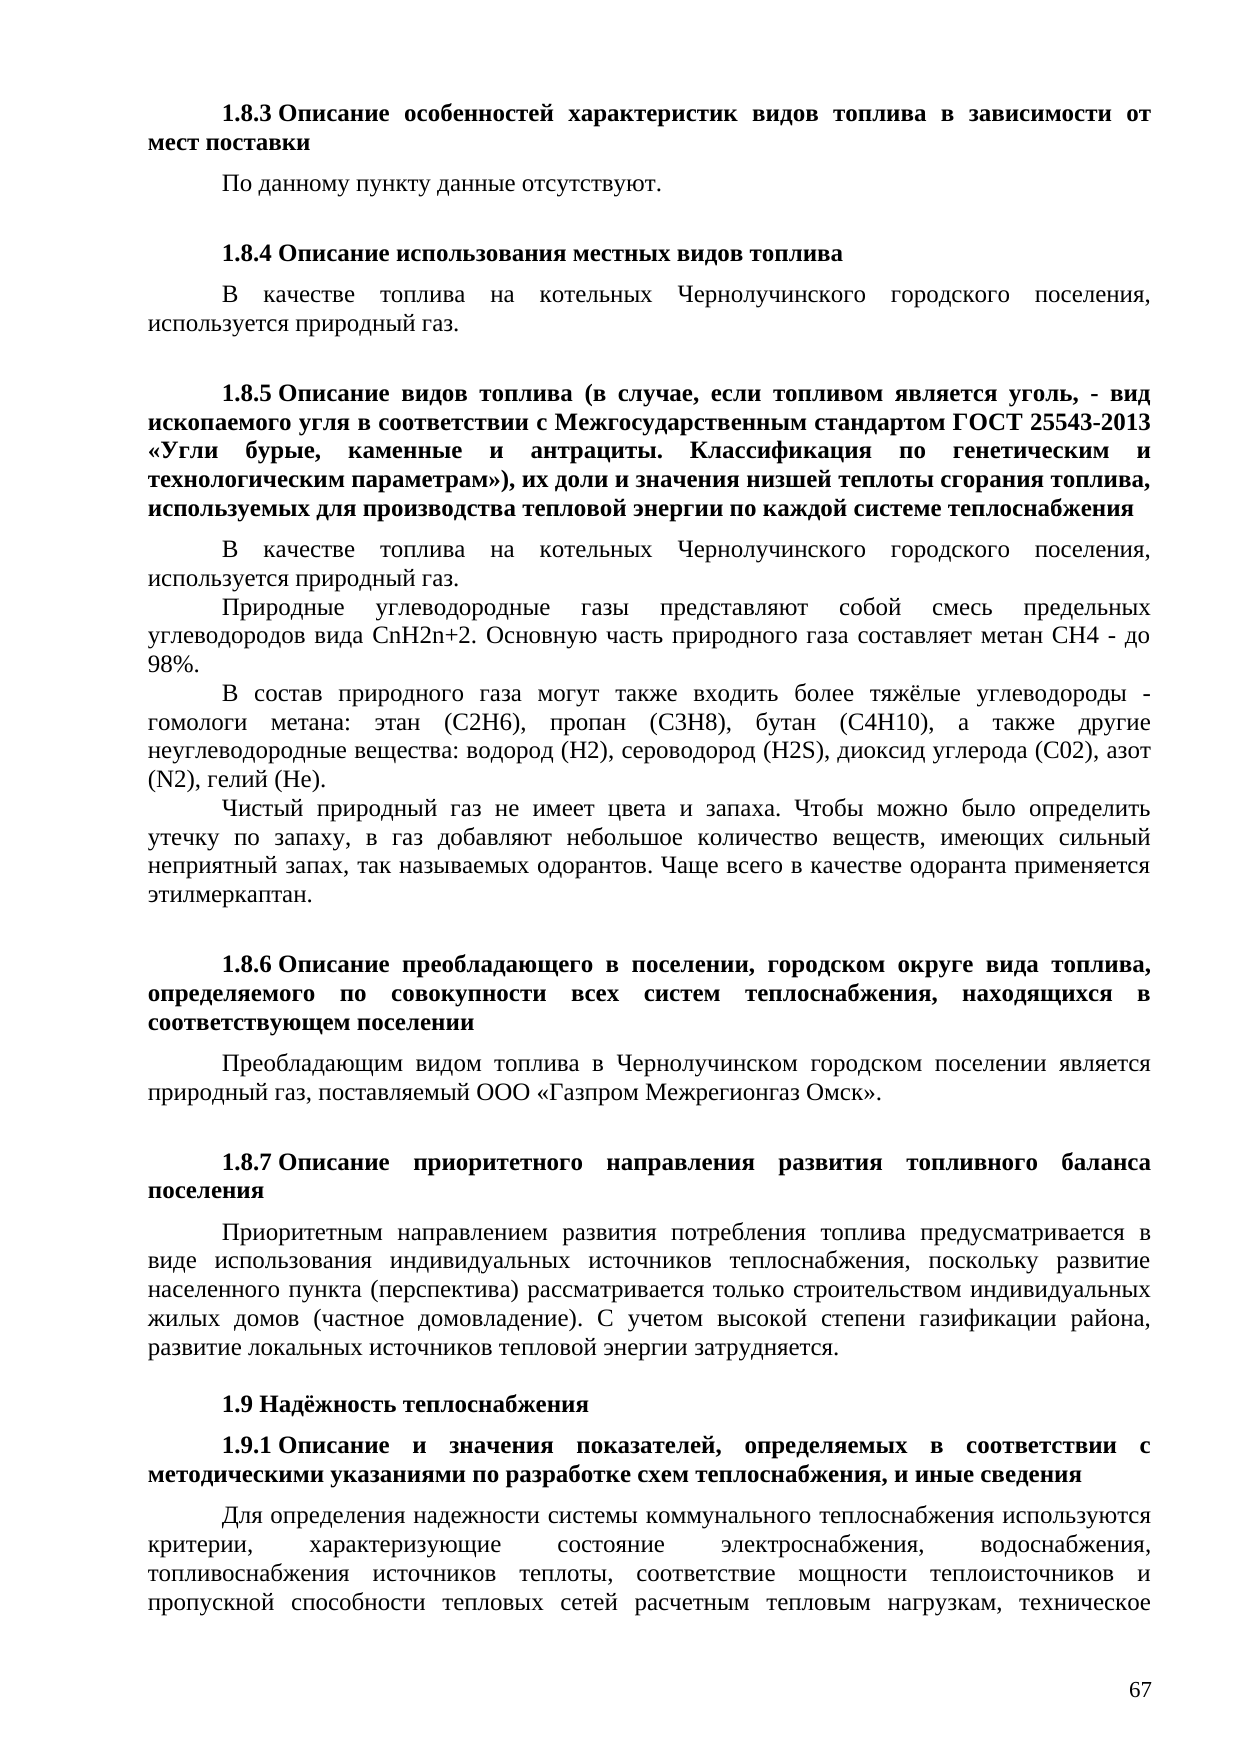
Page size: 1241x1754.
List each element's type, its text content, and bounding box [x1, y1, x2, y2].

subtitle Описание видов топлива (в случае, если топливом является уголь, - вид ископаемого угля в соответствии с Межгосударственным стандартом ГОСТ 25543-2013 «Угли бурые, каменные и антрациты. Классификация по генетическим и технологическим параметрам»), их доли и значения низшей теплоты сгорания топлива, используемых для производства тепловой энергии по каждой системе теплоснабжения [148, 378, 1152, 522]
text По данному пункту данные отсутствуют. [148, 168, 1152, 197]
text В качестве топлива на котельных Чернолучинского городского поселения, используется природный газ. [148, 534, 1152, 592]
text В качестве топлива на котельных Чернолучинского городского поселения, используется природный газ. [148, 279, 1152, 337]
text Приоритетным направлением развития потребления топлива предусматривается в виде использования индивидуальных источников теплоснабжения, поскольку развитие населенного пункта (перспектива) рассматривается только строительством индивидуальных жилых домов (частное домовладение). С учетом высокой степени газификации района, развитие локальных источников тепловой энергии затрудняется. [148, 1217, 1152, 1360]
text В состав природного газа могут также входить более тяжёлые углеводороды - гомологи метана: этан (C2H6), пропан (C3H8), бутан (C4H10), а также другие неуглеводородные вещества: водород (H2), сероводород (H2S), диоксид углерода (С02), азот (N2), гелий (Не). [148, 678, 1152, 793]
subtitle Описание и значения показателей, определяемых в соответствии с методическими указаниями по разработке схем теплоснабжения, и иные сведения [148, 1430, 1152, 1488]
subtitle Надёжность теплоснабжения [148, 1389, 1152, 1418]
subtitle Описание преобладающего в поселении, городском округе вида топлива, определяемого по совокупности всех систем теплоснабжения, находящихся в соответствующем поселении [148, 949, 1152, 1035]
subtitle Описание приоритетного направления развития топливного баланса поселения [148, 1147, 1152, 1204]
text Преобладающим видом топлива в Чернолучинском городском поселении является природный газ, поставляемый ООО «Газпром Межрегионгаз Омск». [148, 1048, 1152, 1105]
text Чистый природный газ не имеет цвета и запаха. Чтобы можно было определить утечку по запаху, в газ добавляют небольшое количество веществ, имеющих сильный неприятный запах, так называемых одорантов. Чаще всего в качестве одоранта применяется этилмеркаптан. [148, 793, 1152, 908]
text Природные углеводородные газы представляют собой смесь предельных углеводородов вида CnH2n+2. Основную часть природного газа составляет метан CH4 - до 98%. [148, 592, 1152, 678]
subtitle Описание использования местных видов топлива [148, 238, 1152, 267]
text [148, 1500, 1152, 1615]
subtitle Описание особенностей характеристик видов топлива в зависимости от мест поставки [148, 98, 1152, 155]
